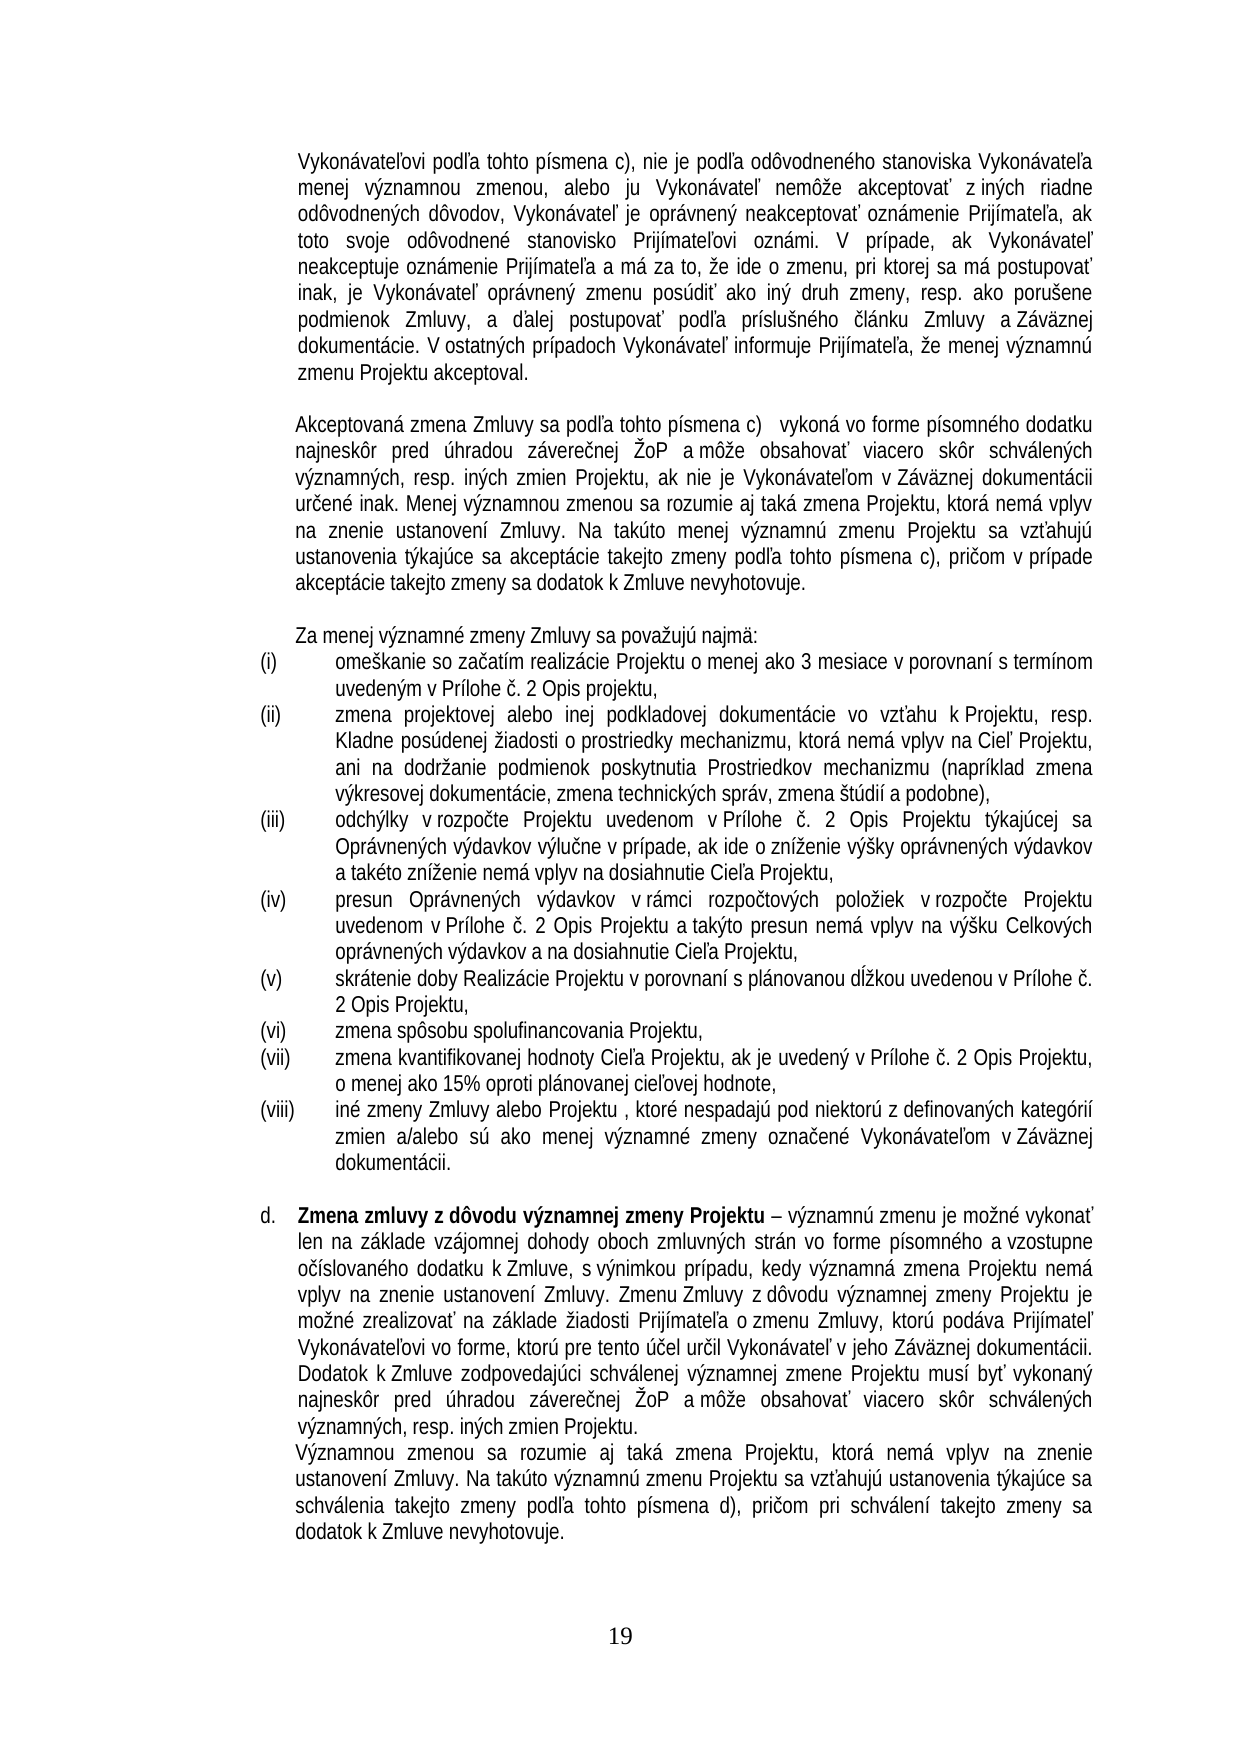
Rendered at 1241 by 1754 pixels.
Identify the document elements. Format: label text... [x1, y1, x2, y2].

list zmena kvantifikovanej hodnoty Cieľa Projektu, ak je uvedený v Prílohe č. 2 Opis Projektu, o menej ako 15% oproti plánovanej cieľovej hodnote, [260, 1044, 1093, 1096]
list zmena projektovej alebo inej podkladovej dokumentácie vo vzťahu k Projektu, resp. Kladne posúdenej žiadosti o prostriedky mechanizmu, ktorá nemá vplyv na Cieľ Projektu, ani na dodržanie podmienok poskytnutia Prostriedkov mechanizmu (napríklad zmena výkresovej dokumentácie, zmena technických správ, zmena štúdií a podobne), [260, 701, 1093, 806]
list Zmena zmluvy z dôvodu významnej zmeny Projektu – významnú zmenu je možné vykonať len na základe vzájomnej dohody oboch zmluvných strán vo forme písomného a vzostupne očíslovaného dodatku k Zmluve, s výnimkou prípadu, kedy významná zmena Projektu nemá vplyv na znenie ustanovení Zmluvy. Zmenu Zmluvy z dôvodu významnej zmeny Projektu je možné zrealizovať na základe žiadosti Prijímateľa o zmenu Zmluvy, ktorú podáva Prijímateľ Vykonávateľovi vo forme, ktorú pre tento účel určil Vykonávateľ v jeho Záväznej dokumentácii. Dodatok k Zmluve zodpovedajúci schválenej významnej zmene Projektu musí byť vykonaný najneskôr pred úhradou záverečnej ŽoP a môže obsahovať viacero skôr schválených významných, resp. iných zmien Projektu. [260, 1202, 1093, 1439]
text Za menej významné zmeny Zmluvy sa považujú najmä: [224, 622, 1093, 648]
list omeškanie so začatím realizácie Projektu o menej ako 3 mesiace v porovnaní s termínom uvedeným v Prílohe č. 2 Opis projektu, [260, 648, 1093, 701]
list zmena spôsobu spolufinancovania Projektu, [260, 1017, 1093, 1044]
text Významnou zmenou sa rozumie aj taká zmena Projektu, ktorá nemá vplyv na znenie ustanovení Zmluvy. Na takúto významnú zmenu Projektu sa vzťahujú ustanovenia týkajúce sa schválenia takejto zmeny podľa tohto písmena d), pričom pri schválení takejto zmeny sa dodatok k Zmluve nevyhotovuje. [295, 1439, 1093, 1544]
list skrátenie doby Realizácie Projektu v porovnaní s plánovanou dĺžkou uvedenou v Prílohe č. 2 Opis Projektu, [260, 964, 1093, 1017]
list odchýlky v rozpočte Projektu uvedenom v Prílohe č. 2 Opis Projektu týkajúcej sa Oprávnených výdavkov výlučne v prípade, ak ide o zníženie výšky oprávnených výdavkov a takéto zníženie nemá vplyv na dosiahnutie Cieľa Projektu, [260, 806, 1093, 886]
text Akceptovaná zmena Zmluvy sa podľa tohto písmena c) vykoná vo forme písomného dodatku najneskôr pred úhradou záverečnej ŽoP a môže obsahovať viacero skôr schválených významných, resp. iných zmien Projektu, ak nie je Vykonávateľom v Záväznej dokumentácii určené inak. Menej významnou zmenou sa rozumie aj taká zmena Projektu, ktorá nemá vplyv na znenie ustanovení Zmluvy. Na takúto menej významnú zmenu Projektu sa vzťahujú ustanovenia týkajúce sa akceptácie takejto zmeny podľa tohto písmena c), pričom v prípade akceptácie takejto zmeny sa dodatok k Zmluve nevyhotovuje. [295, 411, 1093, 596]
list iné zmeny Zmluvy alebo Projektu , ktoré nespadajú pod niektorú z definovaných kategórií zmien a/alebo sú ako menej významné zmeny označené Vykonávateľom v Záväznej dokumentácii. [260, 1096, 1093, 1175]
list presun Oprávnených výdavkov v rámci rozpočtových položiek v rozpočte Projektu uvedenom v Prílohe č. 2 Opis Projektu a takýto presun nemá vplyv na výšku Celkových oprávnených výdavkov a na dosiahnutie Cieľa Projektu, [260, 886, 1093, 964]
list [260, 148, 1093, 385]
